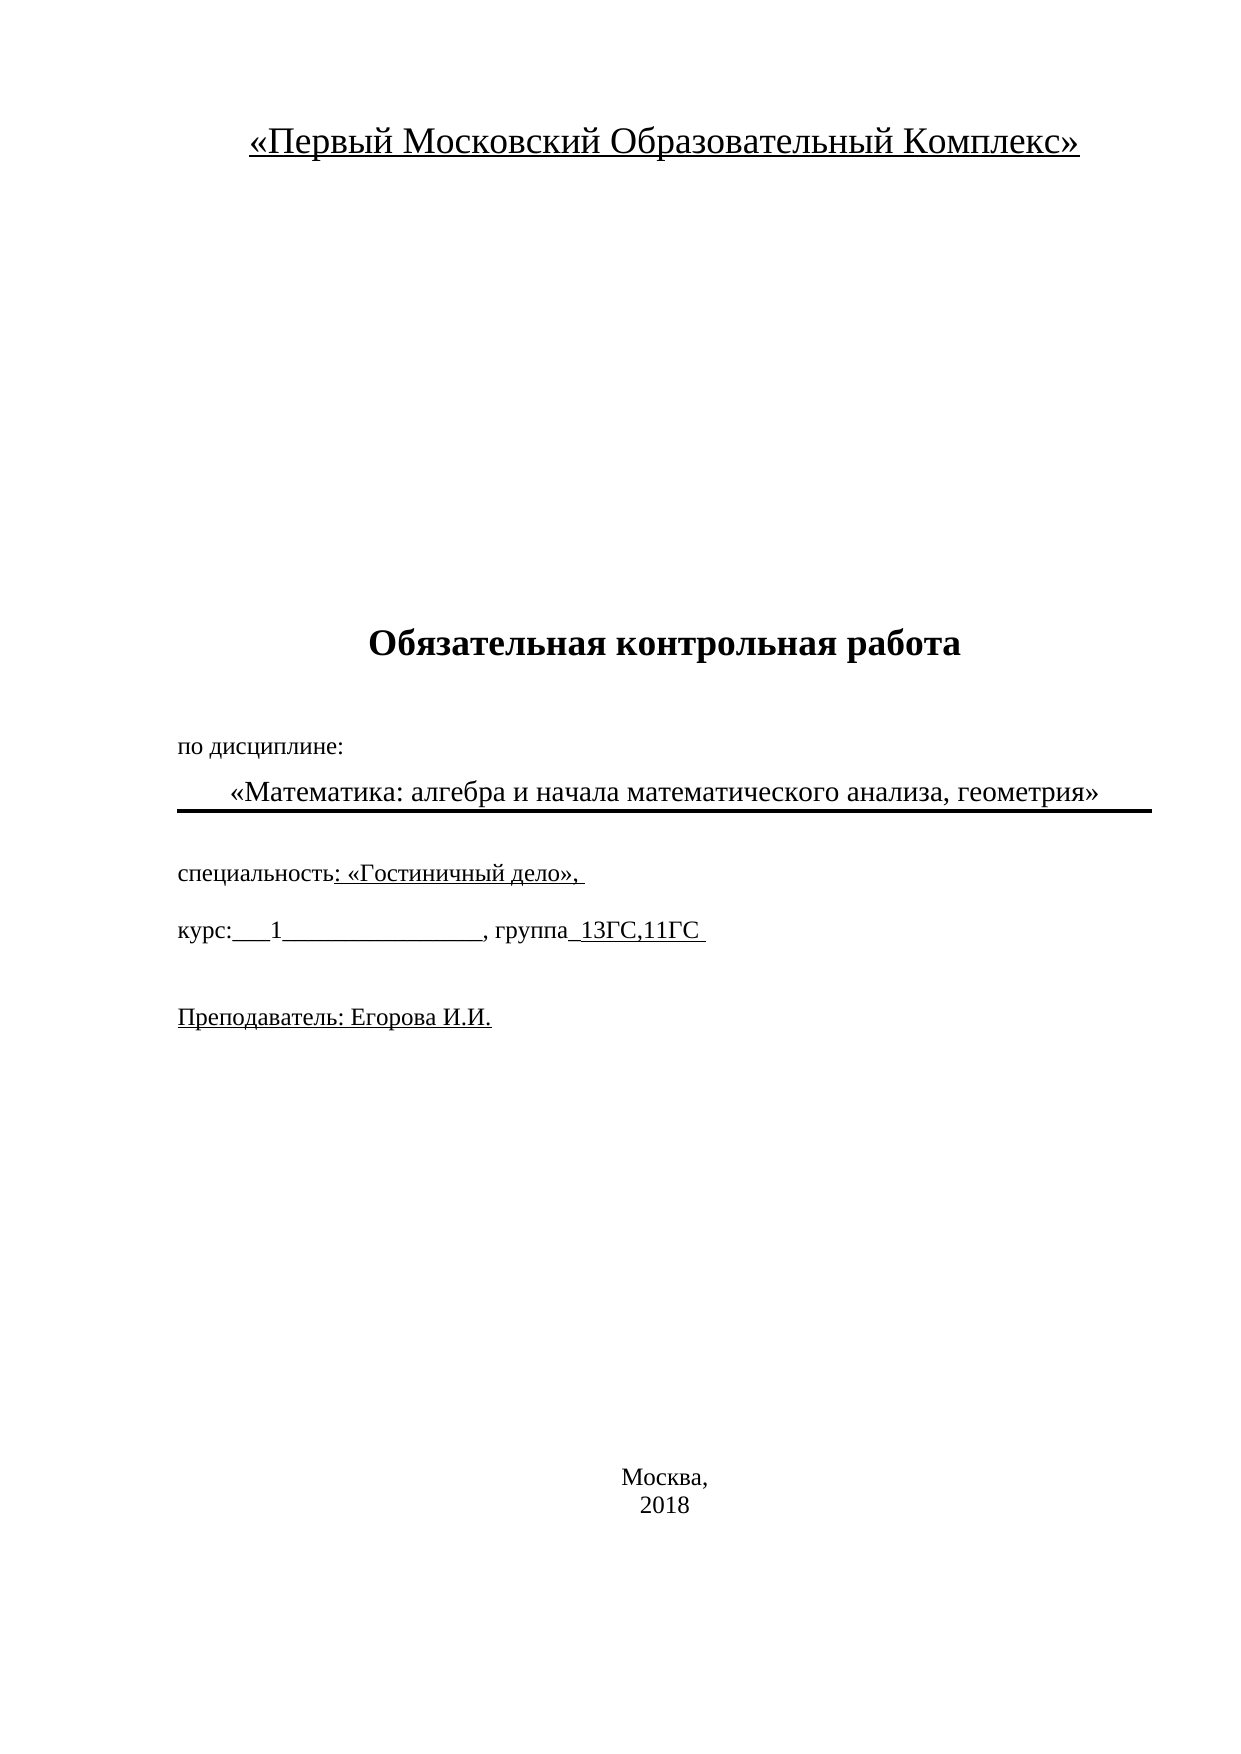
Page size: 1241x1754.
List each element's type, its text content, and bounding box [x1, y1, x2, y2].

text «Первый Московский Образовательный Комплекс» [177, 118, 1152, 161]
text «Математика: алгебра и начала математического анализа, геометрия» [177, 774, 1152, 809]
text 2018 [177, 1491, 1152, 1519]
text курс:___1________________, группа_13ГС,11ГС [177, 916, 1152, 944]
text Обязательная контрольная работа [177, 621, 1152, 664]
text Москва, [177, 1462, 1152, 1491]
text по дисциплине: [177, 731, 1152, 759]
text Преподаватель: Егорова И.И. [177, 1002, 1152, 1031]
text специальность: «Гостиничный дело», [177, 858, 1152, 887]
